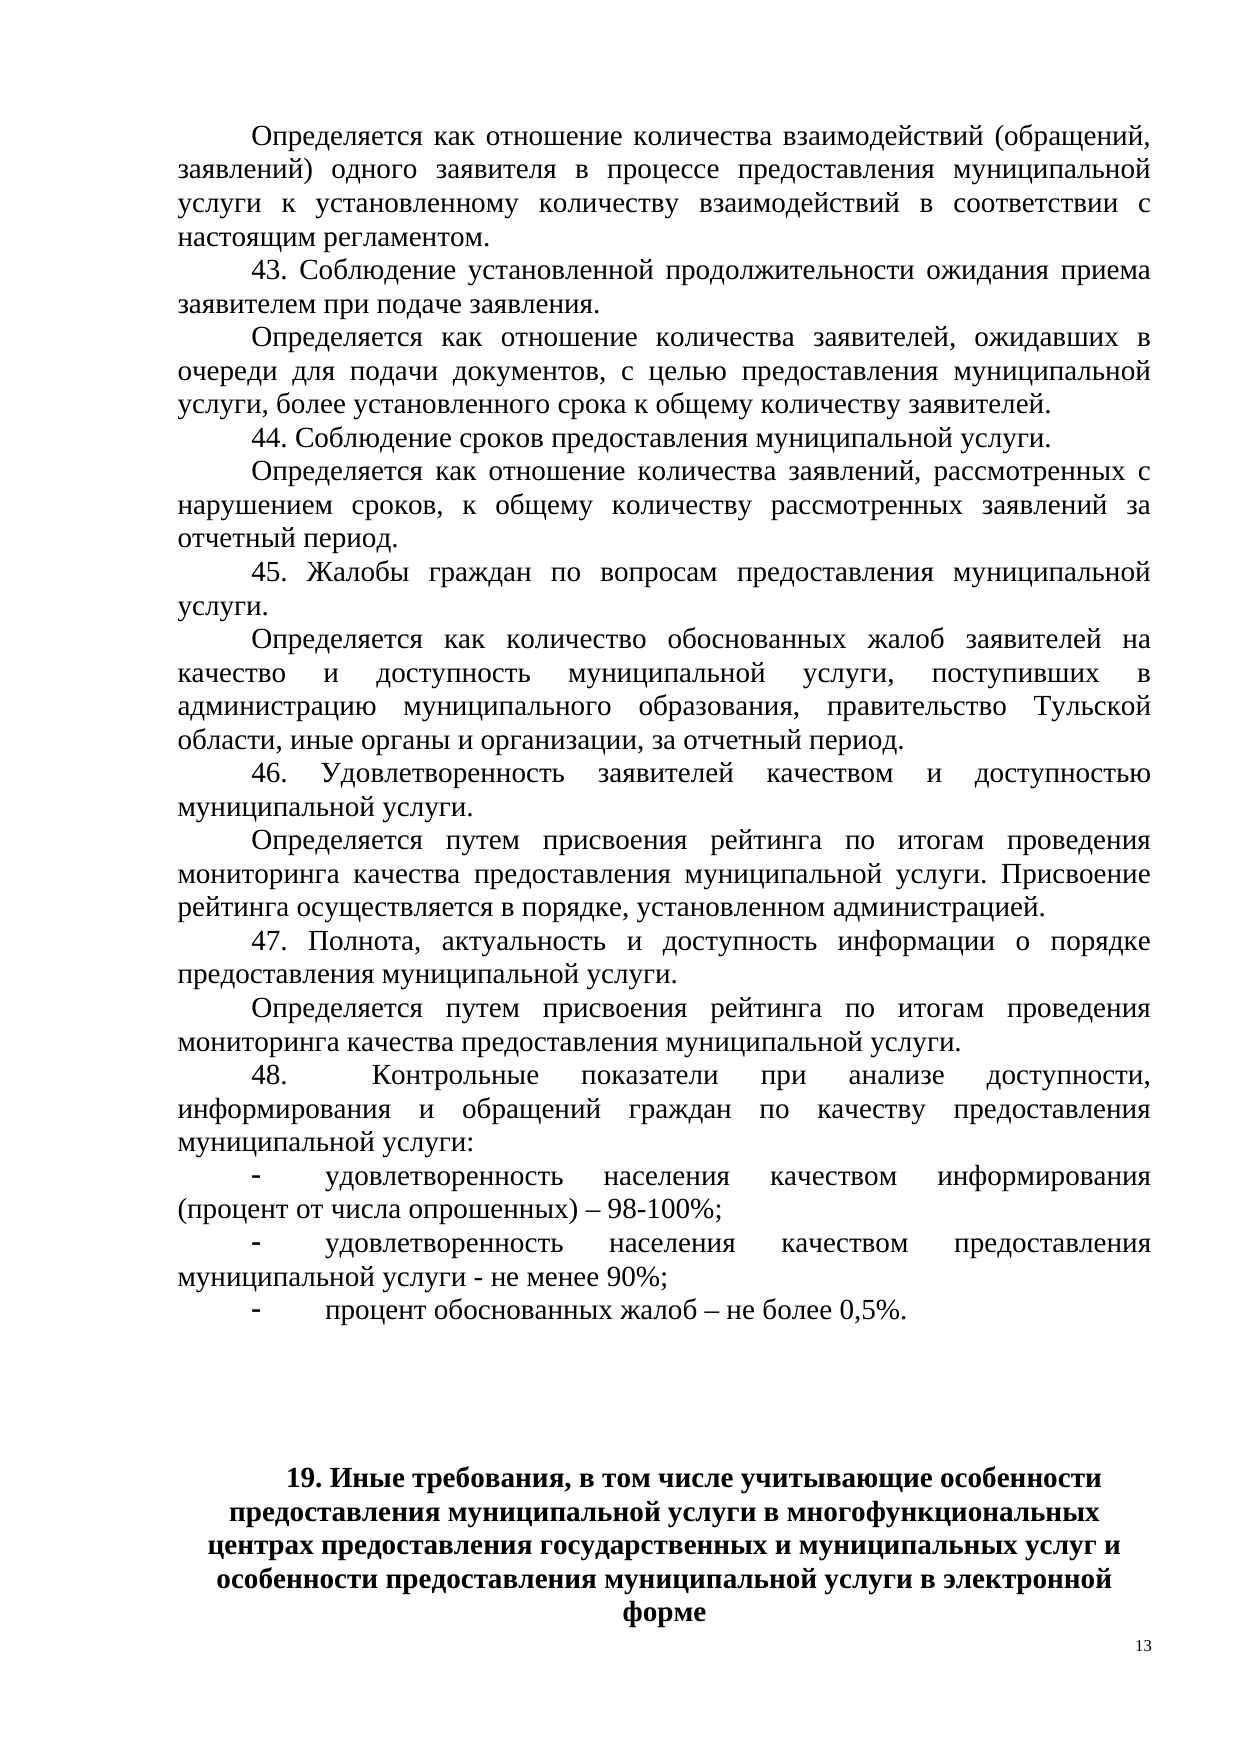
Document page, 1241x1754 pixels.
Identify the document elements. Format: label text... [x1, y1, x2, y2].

text 46. Удовлетворенность заявителей качеством и доступностью муниципальной услуги. [177, 755, 1152, 822]
text Определяется путем присвоения рейтинга по итогам проведения мониторинга качества предоставления муниципальной услуги. [177, 990, 1152, 1057]
text 19. Иные требования, в том числе учитывающие особенности предоставления муниципальной услуги в многофункциональных центрах предоставления государственных и муниципальных услуг и особенности предоставления муниципальной услуги в электронной форме [177, 1460, 1152, 1628]
text Определяется путем присвоения рейтинга по итогам проведения мониторинга качества предоставления муниципальной услуги. Присвоение рейтинга осуществляется в порядке, установленном администрацией. [177, 822, 1152, 923]
text Определяется как отношение количества заявителей, ожидавших в очереди для подачи документов, с целью предоставления муниципальной услуги, более установленного срока к общему количеству заявителей. [177, 319, 1152, 420]
text Определяется как количество обоснованных жалоб заявителей на качество и доступность муниципальной услуги, поступивших в администрацию муниципального образования, правительство Тульской области, иные органы и организации, за отчетный период. [177, 621, 1152, 755]
text 48. Контрольные показатели при анализе доступности, информирования и обращений граждан по качеству предоставления муниципальной услуги: [177, 1057, 1152, 1158]
text Определяется как отношение количества заявлений, рассмотренных с нарушением сроков, к общему количеству рассмотренных заявлений за отчетный период. [177, 453, 1152, 554]
list удовлетворенность населения качеством предоставления муниципальной услуги - не менее 90%; [177, 1225, 1152, 1292]
text 45. Жалобы граждан по вопросам предоставления муниципальной услуги. [177, 554, 1152, 621]
text 44. Соблюдение сроков предоставления муниципальной услуги. [177, 420, 1152, 453]
text Определяется как отношение количества взаимодействий (обращений, заявлений) одного заявителя в процессе предоставления муниципальной услуги к установленному количеству взаимодействий в соответствии с настоящим регламентом. [177, 118, 1152, 252]
list удовлетворенность населения качеством информирования (процент от числа опрошенных) – 98-100%; [177, 1158, 1152, 1225]
list процент обоснованных жалоб – не более 0,5%. [177, 1292, 1152, 1326]
text 43. Соблюдение установленной продолжительности ожидания приема заявителем при подаче заявления. [177, 252, 1152, 319]
text 47. Полнота, актуальность и доступность информации о порядке предоставления муниципальной услуги. [177, 923, 1152, 990]
